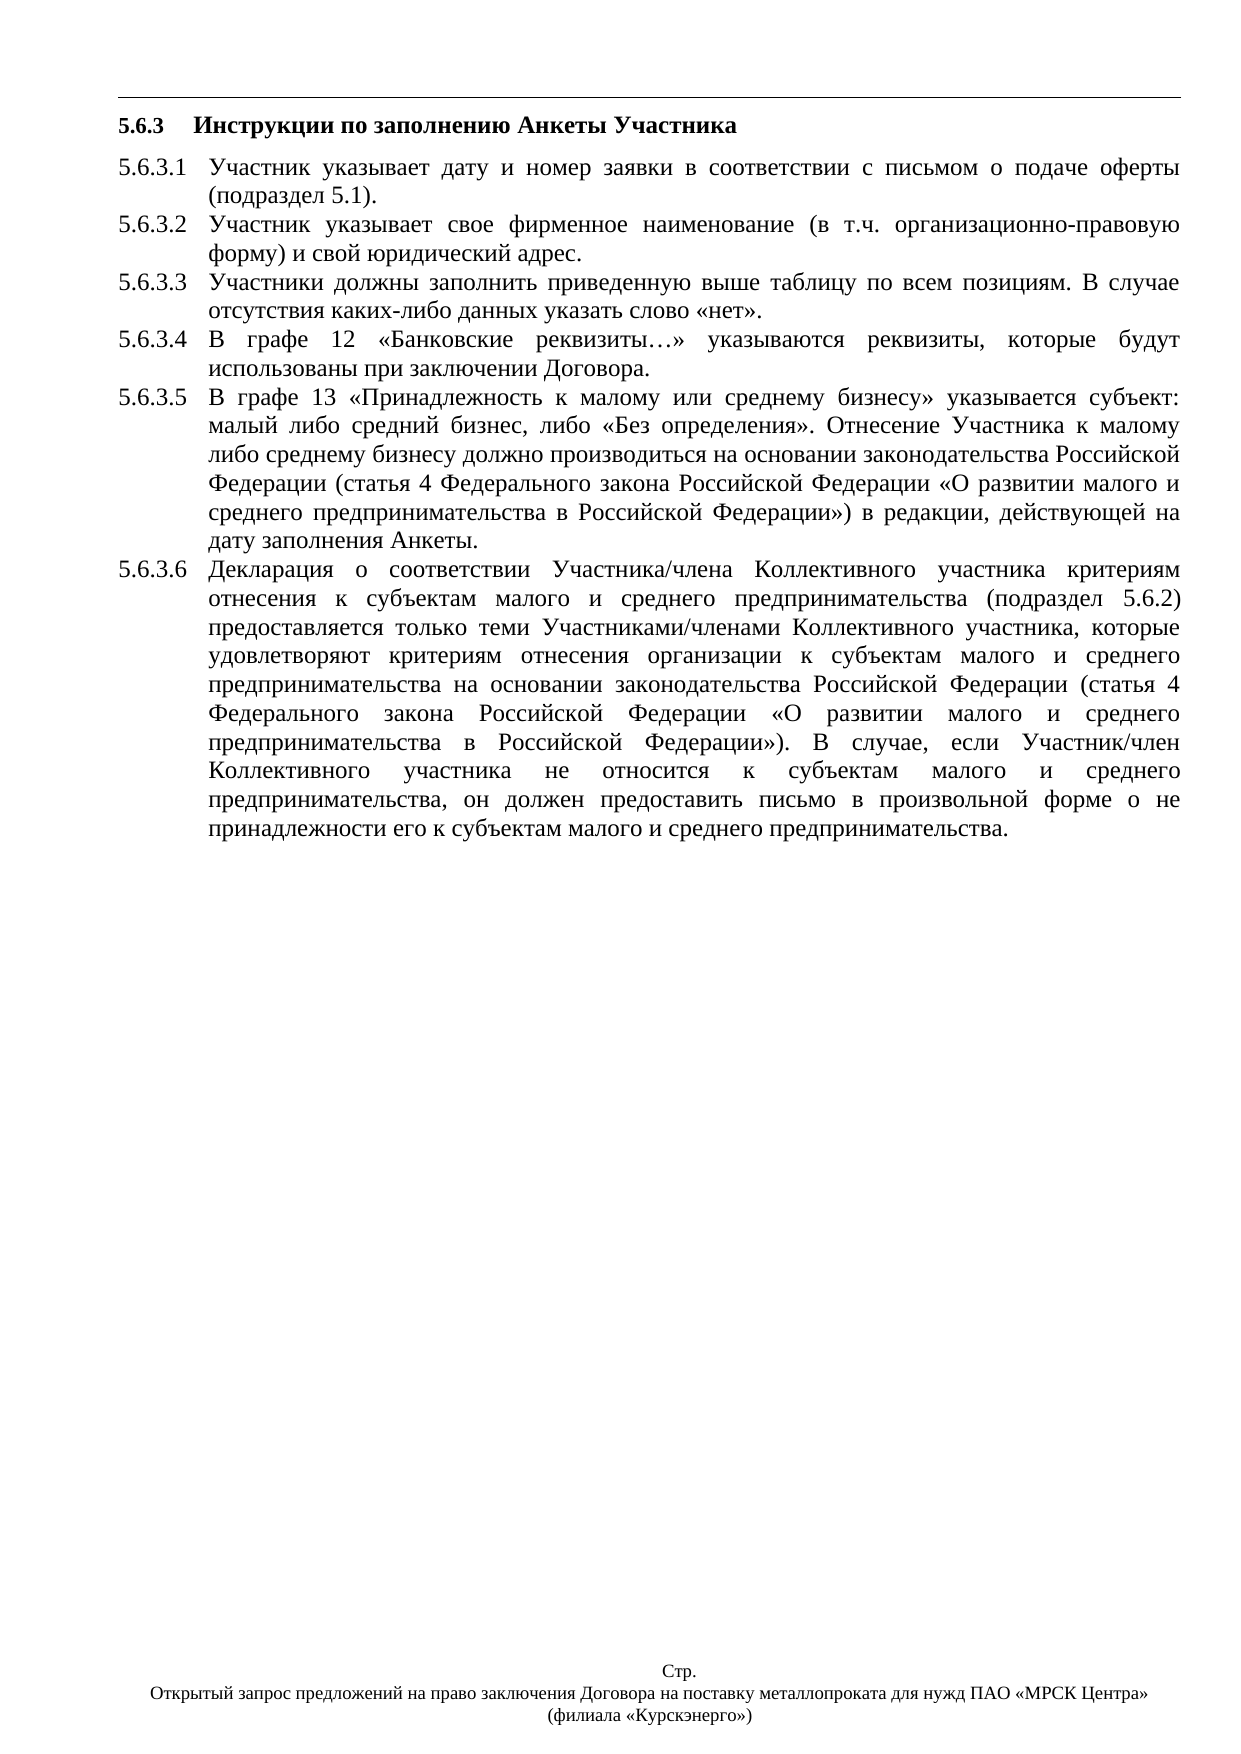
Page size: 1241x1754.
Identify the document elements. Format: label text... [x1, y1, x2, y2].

list Участники должны заполнить приведенную выше таблицу по всем позициям. В случае отсутствия каких-либо данных указать слово «нет». [118, 267, 1181, 324]
subtitle Инструкции по заполнению Анкеты Участника [118, 111, 1181, 139]
list В графе 12 «Банковские реквизиты…» указываются реквизиты, которые будут использованы при заключении Договора. [118, 324, 1181, 382]
list В графе 13 «Принадлежность к малому или среднему бизнесу» указывается субъект: малый либо средний бизнес, либо «Без определения». Отнесение Участника к малому либо среднему бизнесу должно производиться на основании законодательства Российской Федерации (статья 4 Федерального закона Российской Федерации «О развитии малого и среднего предпринимательства в Российской Федерации») в редакции, действующей на дату заполнения Анкеты. [118, 382, 1181, 554]
list Декларация о соответствии Участника/члена Коллективного участника критериям отнесения к субъектам малого и среднего предпринимательства (подраздел 5.6.2) предоставляется только теми Участниками/членами Коллективного участника, которые удовлетворяют критериям отнесения организации к субъектам малого и среднего предпринимательства на основании законодательства Российской Федерации (статья 4 Федерального закона Российской Федерации «О развитии малого и среднего предпринимательства в Российской Федерации»). В случае, если Участник/член Коллективного участника не относится к субъектам малого и среднего предпринимательства, он должен предоставить письмо в произвольной форме о не принадлежности его к субъектам малого и среднего предпринимательства. [118, 554, 1181, 842]
list Участник указывает свое фирменное наименование (в т.ч. организационно-правовую форму) и свой юридический адрес. [118, 209, 1181, 267]
list Участник указывает дату и номер заявки в соответствии с письмом о подаче оферты (подраздел 5.1). [118, 152, 1181, 209]
